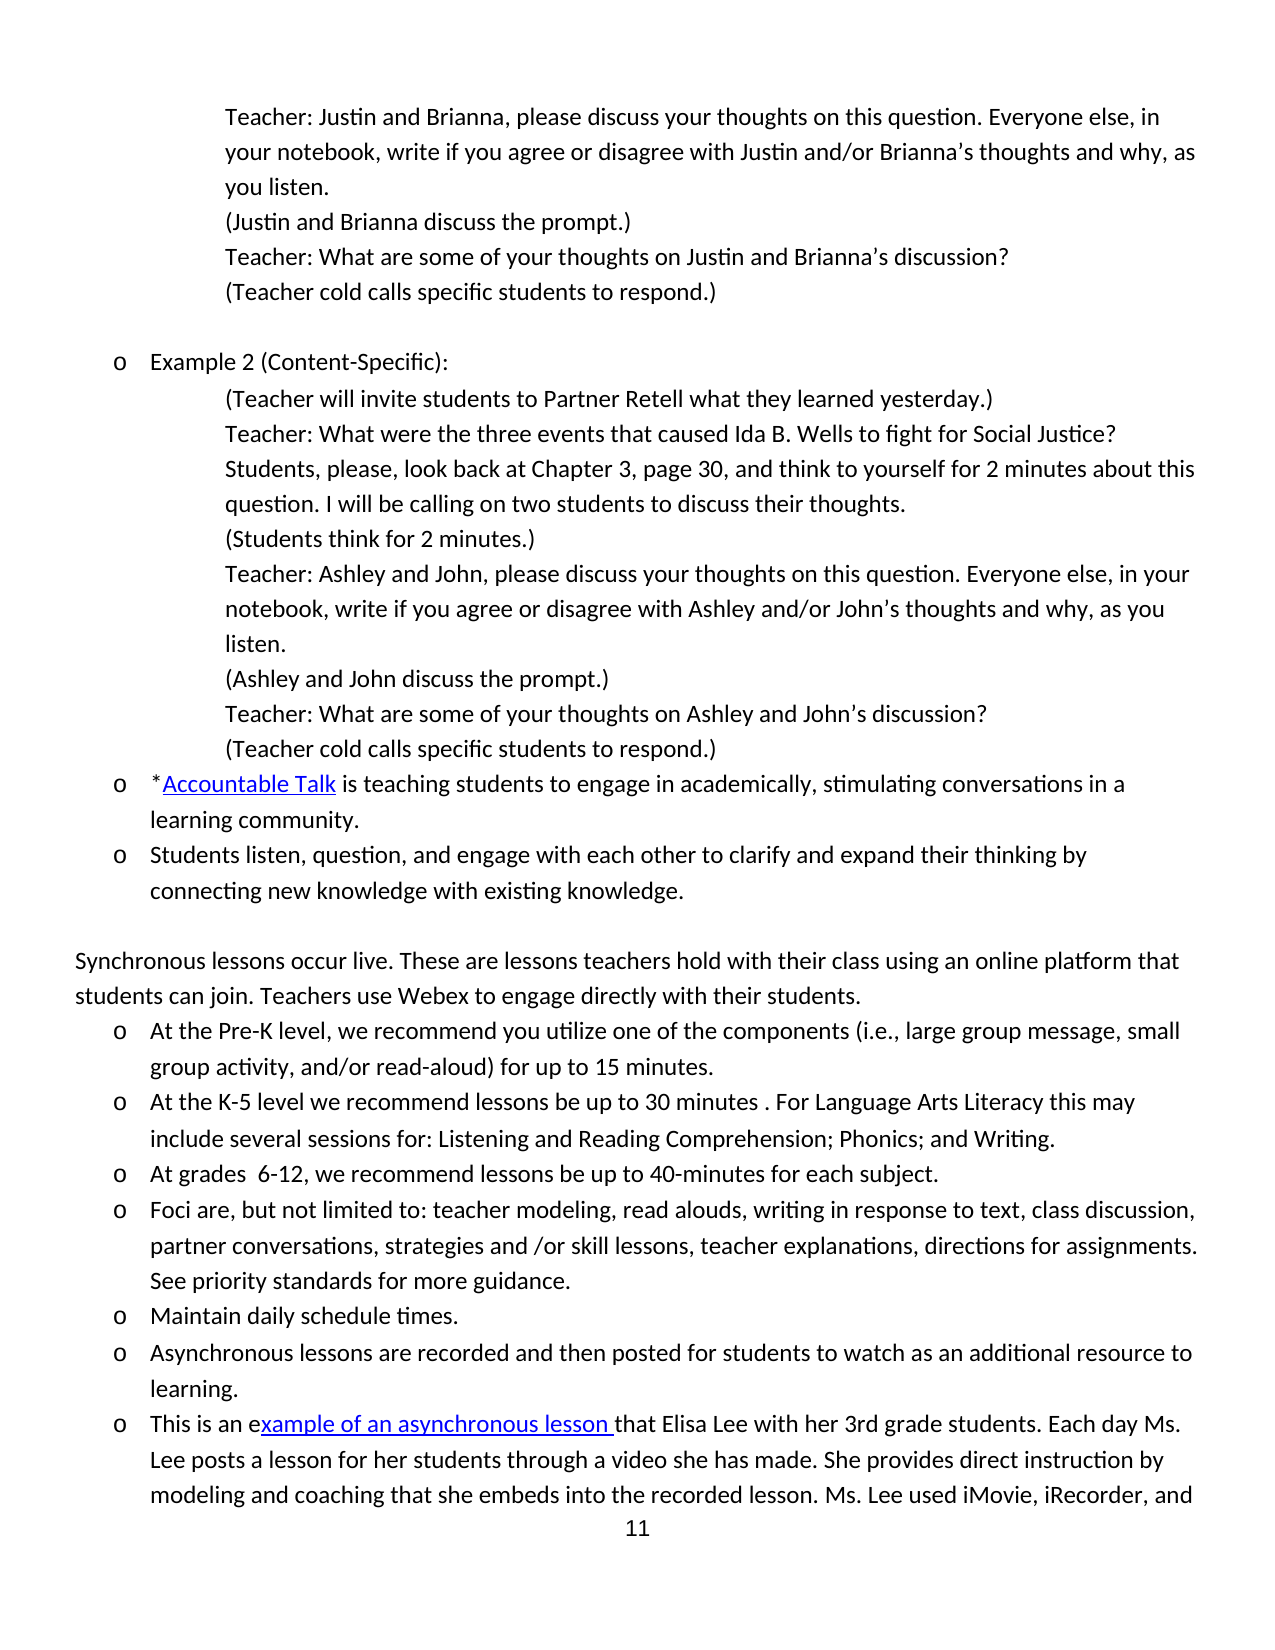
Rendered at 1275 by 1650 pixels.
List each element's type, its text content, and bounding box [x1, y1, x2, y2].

text Teacher: Justin and Brianna, please discuss your thoughts on this question. Everyone else, in your notebook, write if you agree or disagree with Justin and/or Brianna’s thoughts and why, as you listen. [225, 101, 1200, 202]
text Teacher: What were the three events that caused Ida B. Wells to fight for Social Justice? Students, please, look back at Chapter 3, page 30, and think to yourself for 2 minutes about this question. I will be calling on two students to discuss their thoughts. [225, 418, 1200, 518]
list At grades 6-12, we recommend lessons be up to 40-minutes for each subject. [112, 1158, 1200, 1189]
text (Teacher will invite students to Partner Retell what they learned yesterday.) [225, 383, 1200, 413]
text Teacher: Ashley and John, please discuss your thoughts on this question. Everyone else, in your notebook, write if you agree or disagree with Ashley and/or John’s thoughts and why, as you listen. [225, 558, 1200, 658]
text (Teacher cold calls specific students to respond.) [225, 733, 1200, 763]
text (Teacher cold calls specific students to respond.) [225, 276, 1200, 307]
text Synchronous lessons occur live. These are lessons teachers hold with their class using an online platform that students can join. Teachers use Webex to engage directly with their students. [75, 945, 1200, 1011]
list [112, 1408, 1200, 1510]
text (Ashley and John discuss the prompt.) [225, 663, 1200, 693]
list Maintain daily schedule times. [112, 1301, 1200, 1332]
list Example 2 (Content-Specific): [112, 346, 1200, 378]
list Students listen, question, and engage with each other to clarify and expand their thinking by connecting new knowledge with existing knowledge. [112, 839, 1200, 906]
list At the K-5 level we recommend lessons be up to 30 minutes . For Language Arts Literacy this may include several sessions for: Listening and Reading Comprehension; Phonics; and Writing. [112, 1087, 1200, 1153]
text (Students think for 2 minutes.) [225, 523, 1200, 553]
list At the Pre-K level, we recommend you utilize one of the components (i.e., large group message, small group activity, and/or read-aloud) for up to 15 minutes. [112, 1015, 1200, 1082]
text Teacher: What are some of your thoughts on Ashley and John’s discussion? [225, 698, 1200, 728]
list Foci are, but not limited to: teacher modeling, read alouds, writing in response to text, class discussion, partner conversations, strategies and /or skill lessons, teacher explanations, directions for assignments. See priority standards for more guidance. [112, 1194, 1200, 1296]
list *Accountable Talk is teaching students to engage in academically, stimulating conversations in a learning community. [112, 768, 1200, 834]
list Asynchronous lessons are recorded and then posted for students to watch as an additional resource to learning. [112, 1337, 1200, 1404]
text Teacher: What are some of your thoughts on Justin and Brianna’s discussion? [225, 241, 1200, 272]
text (Justin and Brianna discuss the prompt.) [225, 206, 1200, 237]
